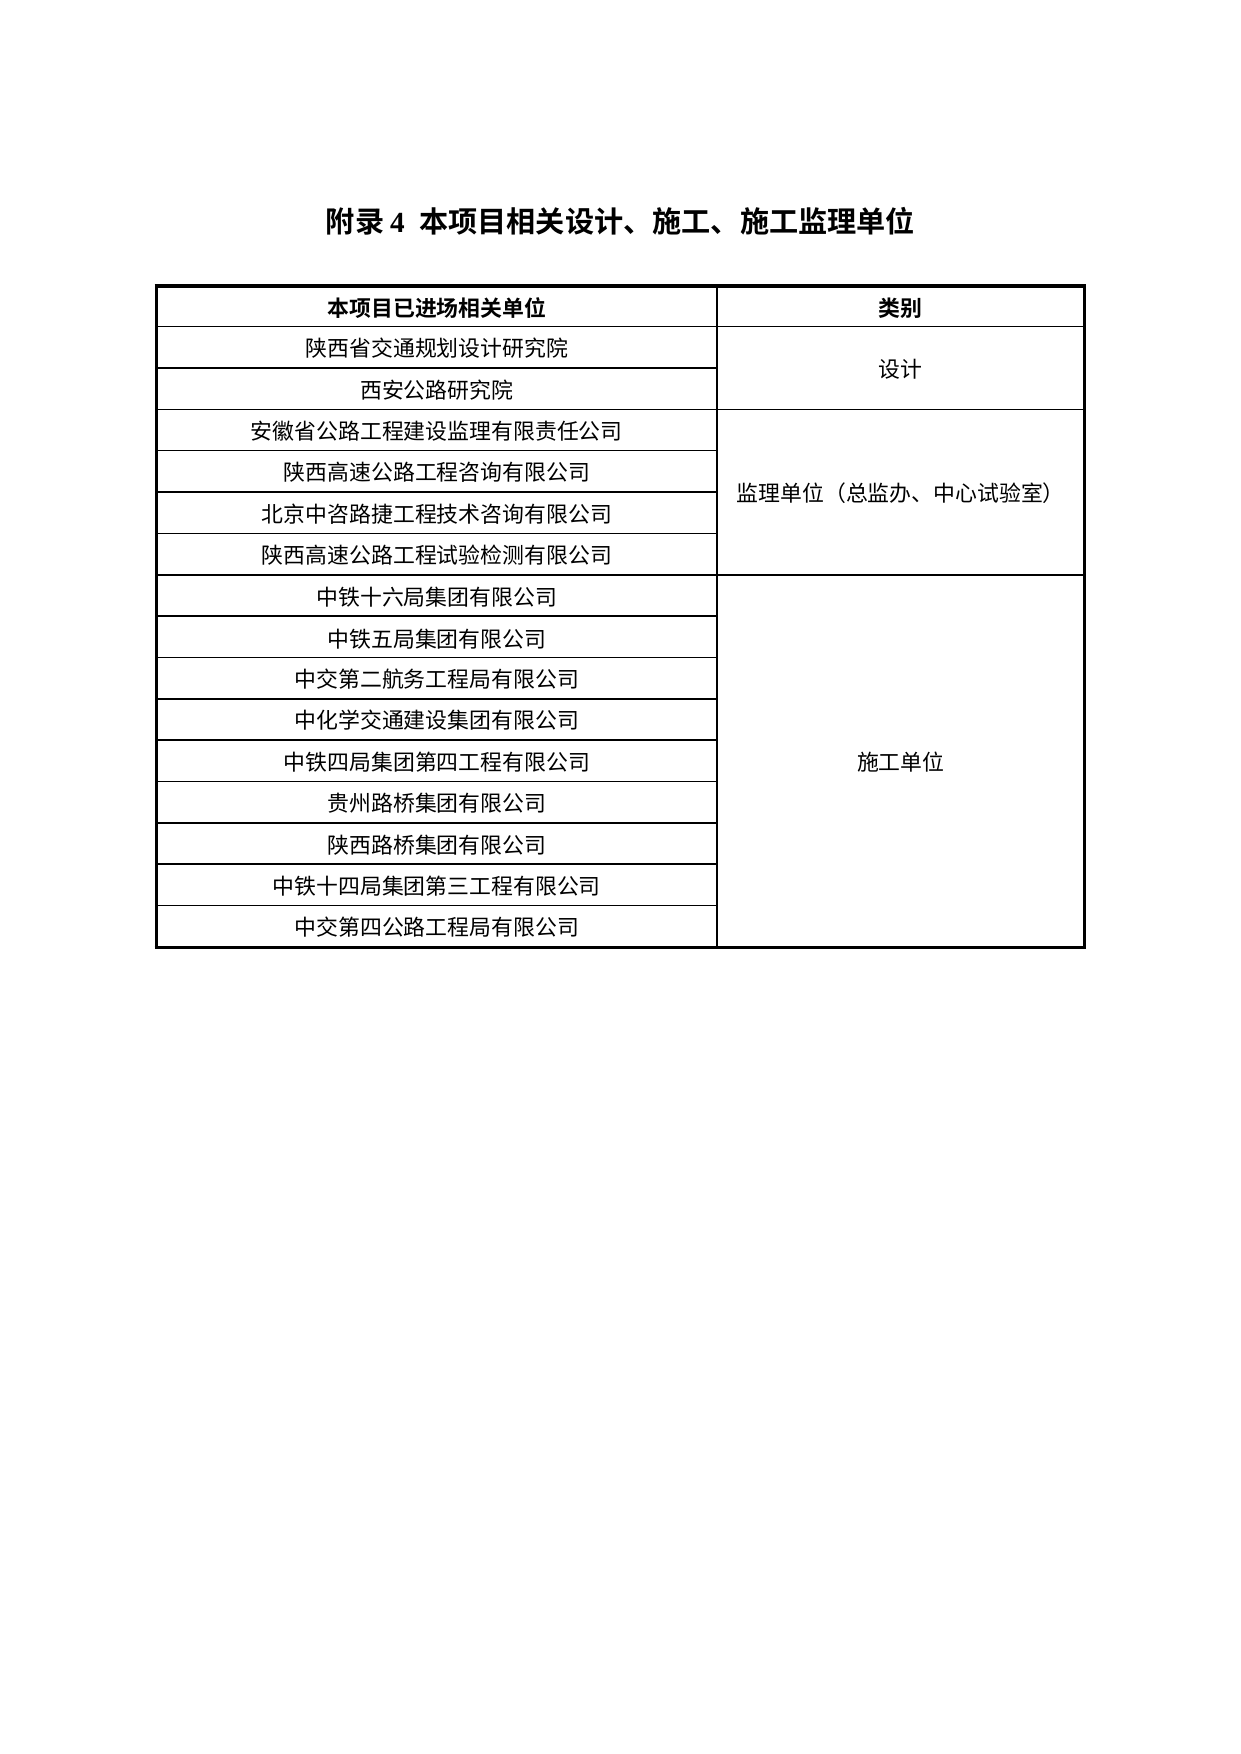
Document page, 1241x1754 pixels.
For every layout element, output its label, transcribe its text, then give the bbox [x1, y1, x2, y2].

table_cell 陕西高速公路工程咨询有限公司 [158, 451, 716, 491]
table_header 类别 [718, 288, 1083, 326]
table_cell 贵州路桥集团有限公司 [158, 782, 716, 822]
table_cell 陕西高速公路工程试验检测有限公司 [158, 534, 716, 574]
table_cell 陕西省交通规划设计研究院 [158, 327, 716, 367]
table_cell 北京中咨路捷工程技术咨询有限公司 [158, 493, 716, 532]
subtitle 附录4 本项目相关设计、施工、施工监理单位 [130, 199, 1110, 241]
table_cell 安徽省公路工程建设监理有限责任公司 [158, 410, 716, 450]
table_cell 中铁十四局集团第三工程有限公司 [158, 865, 716, 905]
table_cell 中化学交通建设集团有限公司 [158, 700, 716, 739]
table_header 本项目已进场相关单位 [158, 288, 716, 326]
table_cell 西安公路研究院 [158, 369, 716, 408]
table_cell 中交第四公路工程局有限公司 [158, 906, 716, 946]
table_cell 中交第二航务工程局有限公司 [158, 658, 716, 698]
table_cell 中铁四局集团第四工程有限公司 [158, 741, 716, 781]
table_cell 陕西路桥集团有限公司 [158, 824, 716, 863]
table_cell 施工单位 [718, 576, 1083, 946]
table_cell 中铁十六局集团有限公司 [158, 576, 716, 615]
table_cell 设计 [718, 327, 1083, 408]
table_cell 中铁五局集团有限公司 [158, 617, 716, 657]
table_cell 监理单位（总监办、中心试验室） [718, 410, 1083, 574]
